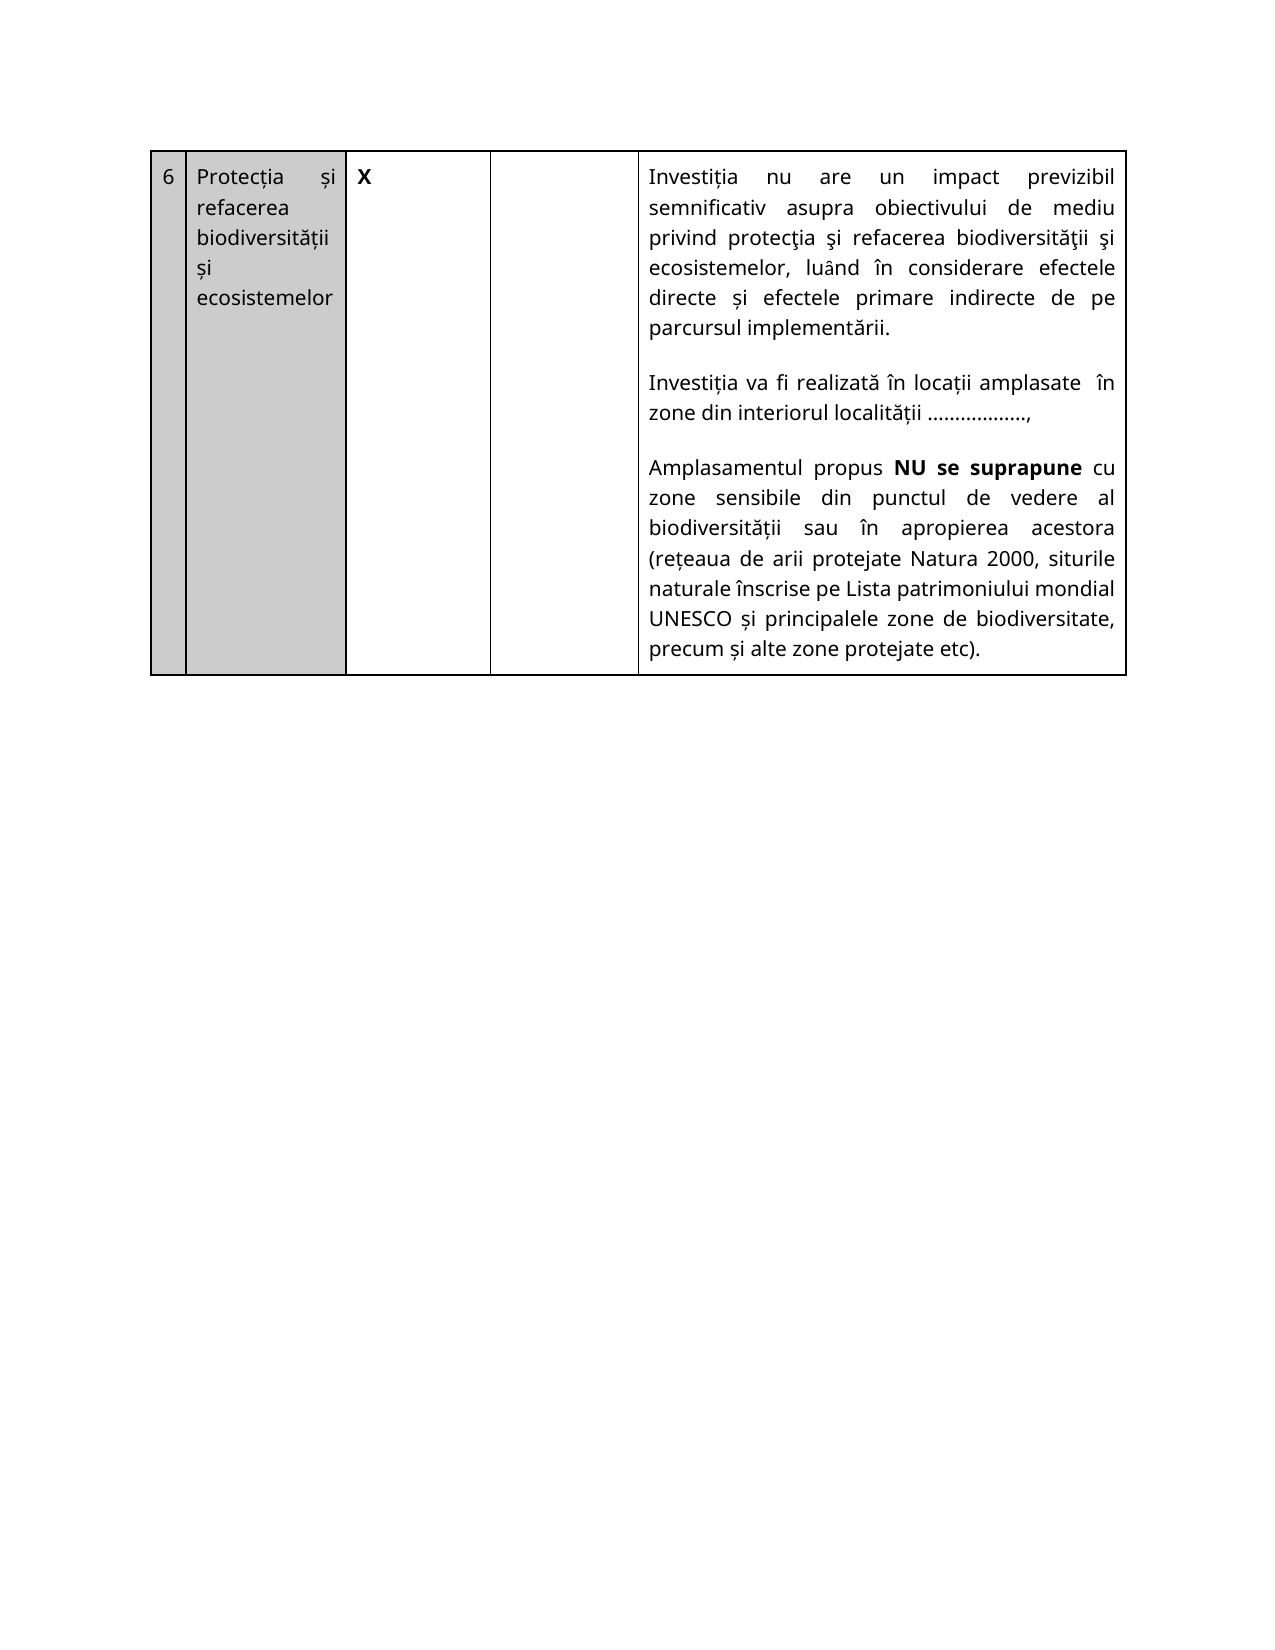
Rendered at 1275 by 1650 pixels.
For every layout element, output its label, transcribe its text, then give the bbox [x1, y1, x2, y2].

table_cell [491, 152, 638, 674]
table_cell 6 [152, 152, 185, 674]
table_cell Investiția nu are un impact previzibil semnificativ asupra obiectivului de mediu privind protecţia şi refacerea biodiversităţii şi ecosistemelor, luȃnd în considerare efectele directe și efectele primare indirecte de pe parcursul implementării. Investiția va fi realizată în locații amplasate în zone din interiorul localității ………………, Amplasamentul propus NU se suprapune cu zone sensibile din punctul de vedere al biodiversității sau în apropierea acestora (rețeaua de arii protejate Natura 2000, siturile naturale înscrise pe Lista patrimoniului mondial UNESCO și principalele zone de biodiversitate, precum și alte zone protejate etc). [639, 152, 1125, 674]
table_cell X [347, 152, 490, 674]
table_cell Protecția și refacerea biodiversității și ecosistemelor [187, 152, 345, 674]
